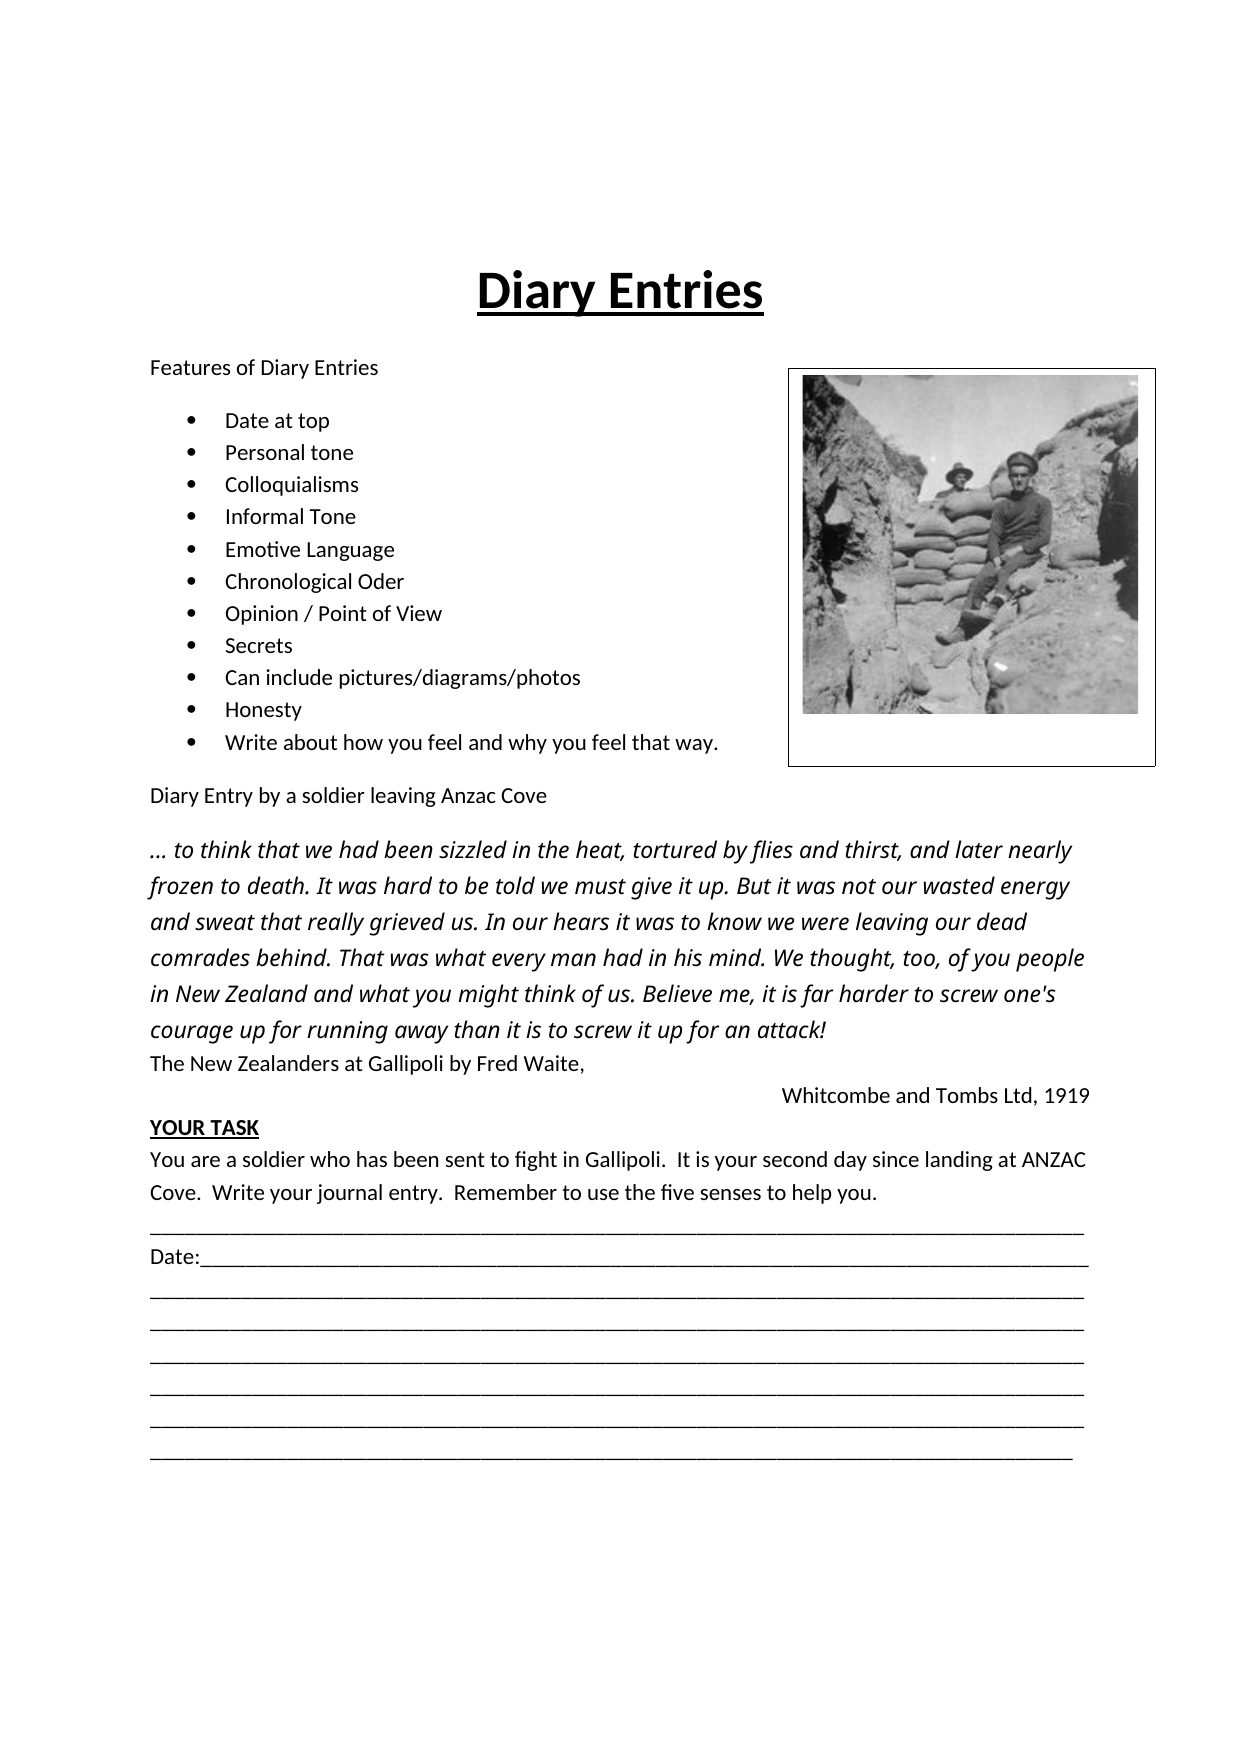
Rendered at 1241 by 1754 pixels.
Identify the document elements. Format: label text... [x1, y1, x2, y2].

text You are a soldier who has been sent to fight in Gallipoli. It is your second day since landing at ANZAC Cove. Write your journal entry. Remember to use the five senses to help you. [150, 1146, 1090, 1206]
list Honesty [187, 696, 787, 724]
list Can include pictures/diagrams/photos [187, 663, 787, 691]
text Features of Diary Entries [150, 353, 1090, 381]
list Chronological Oder [187, 567, 787, 595]
list Colloquialisms [187, 470, 787, 498]
list Secrets [187, 631, 787, 659]
list Opinion / Point of View [187, 599, 787, 627]
list Personal tone [187, 438, 787, 466]
text YOUR TASK [150, 1113, 1090, 1141]
text __________________________________________________________________________________Date:_________________________________________________________________________________________________________________________________________________________________________________________________________________________________________________________________________________________________________________________________________________________________________________________________________________________________________________________________________________________________________________________________________________________________________________________ [150, 1210, 1090, 1463]
text Whitcombe and Tombs Ltd, 1919 [150, 1081, 1090, 1109]
list Emotive Language [187, 535, 787, 563]
list Write about how you feel and why you feel that way. [187, 728, 787, 756]
picture [802, 375, 1139, 714]
text Diary Entry by a soldier leaving Anzac Cove [150, 781, 1090, 809]
list Date at top [187, 406, 787, 434]
list Informal Tone [187, 502, 787, 531]
text ... to think that we had been sizzled in the heat, tortured by flies and thirst, and later nearly frozen to death. It was hard to be told we must give it up. But it was not our wasted energy and sweat that really grieved us. In our hears it was to know we were leaving our dead comrades behind. That was what every man had in his mind. We thought, too, of you people in New Zealand and what you might think of us. Believe me, it is far harder to screw one's courage up for running away than it is to screw it up for an attack! The New Zealanders at Gallipoli by Fred Waite, [150, 834, 1090, 1077]
text Diary Entries [150, 256, 1090, 322]
